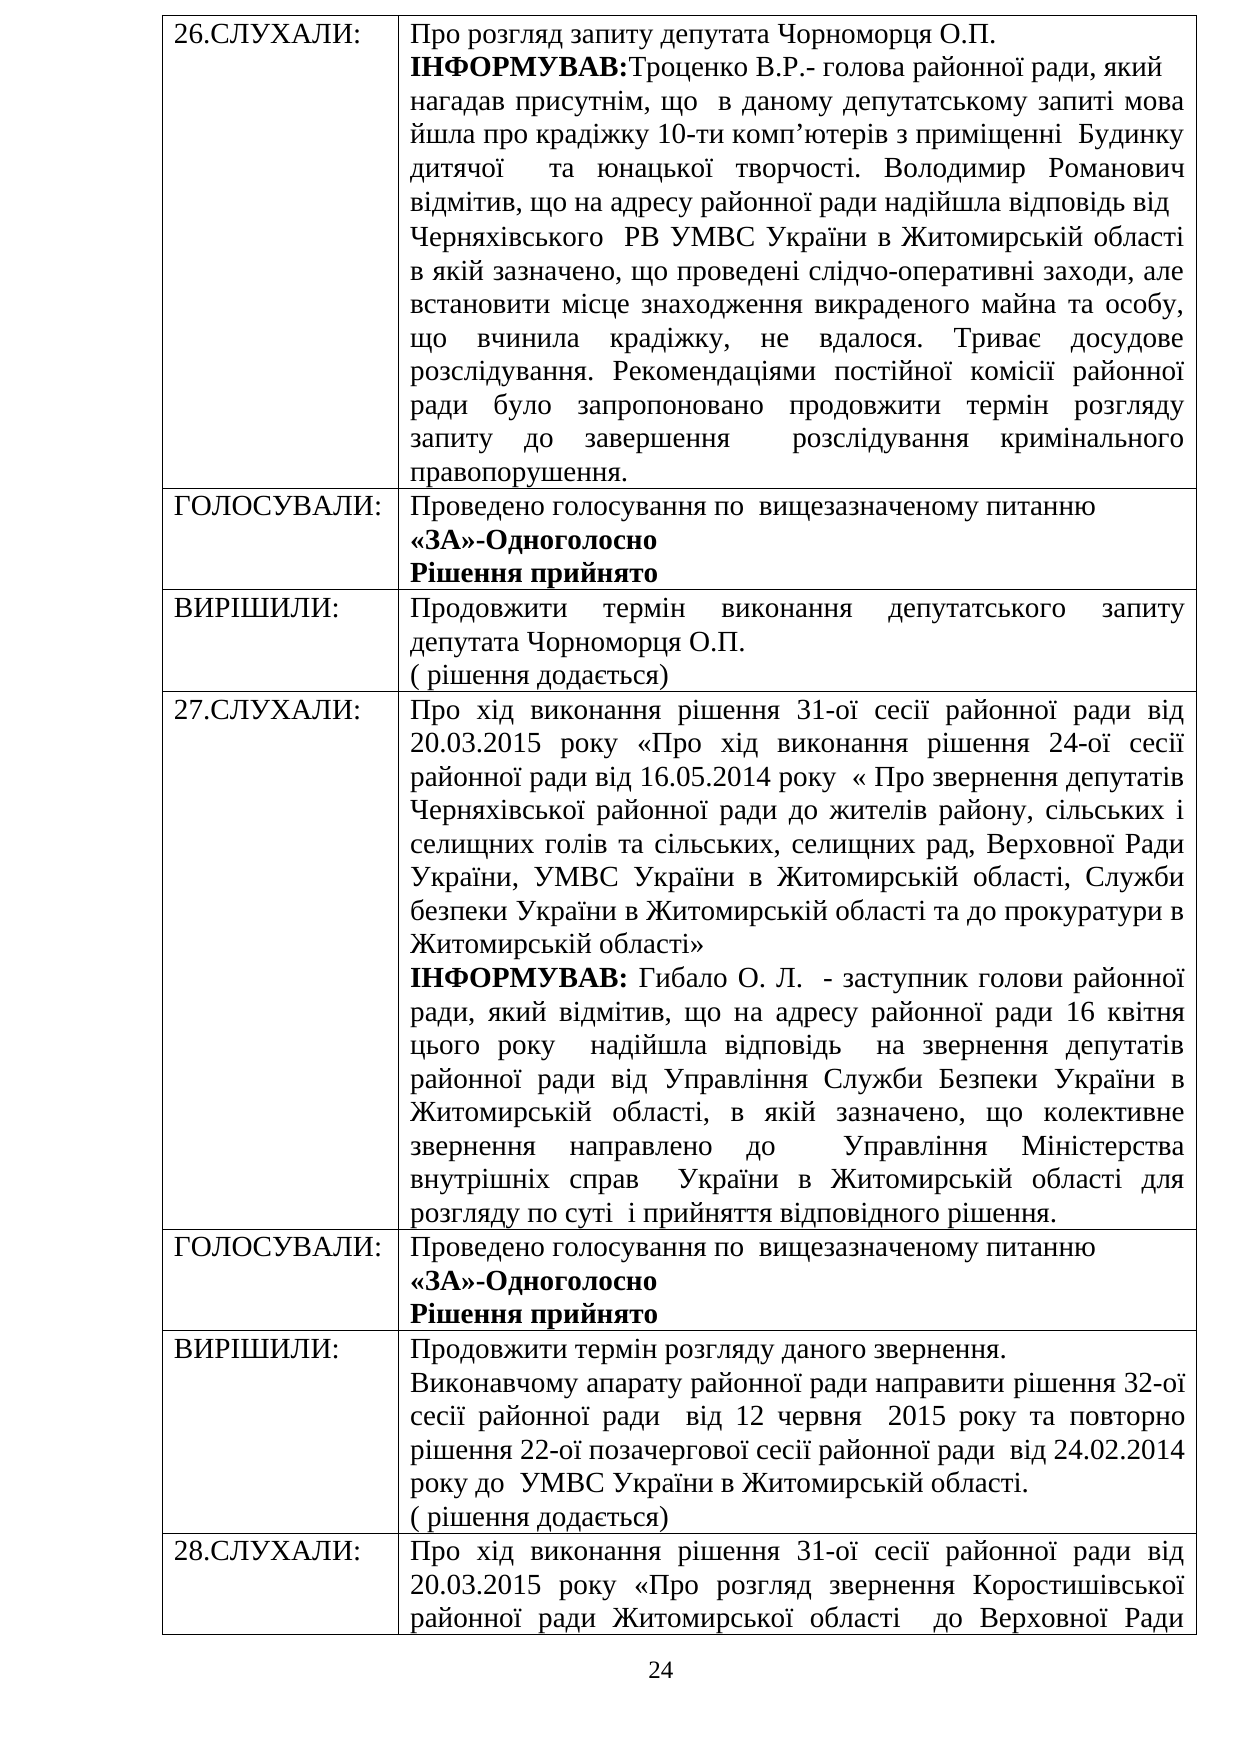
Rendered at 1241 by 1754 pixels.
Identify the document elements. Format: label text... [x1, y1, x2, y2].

table_cell 28.СЛУХАЛИ: [163, 1534, 398, 1634]
table_cell Продовжити термін розгляду даного звернення. Виконавчому апарату районної ради направити рішення 32-ої сесії районної ради від 12 червня 2015 року та повторно рішення 22-ої позачергової сесії районної ради від 24.02.2014 року до УМВС України в Житомирській області. ( рішення додається) [399, 1331, 1196, 1532]
table_cell 27.СЛУХАЛИ: [163, 692, 398, 1228]
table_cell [399, 1534, 1196, 1634]
table_cell Проведено голосування по вищезазначеному питанню «ЗА»-Одноголосно Рішення прийнято [399, 489, 1196, 589]
table_cell Про розгляд запиту депутата Чорноморця О.П. ІНФОРМУВАВ:Троценко В.Р.- голова районної ради, який нагадав присутнім, що в даному депутатському запиті мова йшла про крадіжку 10-ти комп’ютерів з приміщенні Будинку дитячої та юнацької творчості. Володимир Романович відмітив, що на адресу районної ради надійшла відповідь від Черняхівського РВ УМВС України в Житомирській області в якій зазначено, що проведені слідчо-оперативні заходи, але встановити місце знаходження викраденого майна та особу, що вчинила крадіжку, не вдалося. Триває досудове розслідування. Рекомендаціями постійної комісії районної ради було запропоновано продовжити термін розгляду запиту до завершення розслідування кримінального правопорушення. [399, 16, 1196, 487]
table_cell 26.СЛУХАЛИ: [163, 16, 398, 487]
table_cell ВИРІШИЛИ: [163, 590, 398, 691]
table_cell Продовжити термін виконання депутатського запиту депутата Чорноморця О.П. ( рішення додається) [399, 590, 1196, 691]
table_cell ГОЛОСУВАЛИ: [163, 489, 398, 589]
table_cell ВИРІШИЛИ: [163, 1331, 398, 1532]
table_cell Проведено голосування по вищезазначеному питанню «ЗА»-Одноголосно Рішення прийнято [399, 1230, 1196, 1330]
table_cell Про хід виконання рішення 31-ої сесії районної ради від 20.03.2015 року «Про хід виконання рішення 24-ої сесії районної ради від 16.05.2014 року « Про звернення депутатів Черняхівської районної ради до жителів району, сільських і селищних голів та сільських, селищних рад, Верховної Ради України, УМВС України в Житомирській області, Служби безпеки України в Житомирській області та до прокуратури в Житомирській області» ІНФОРМУВАВ: Гибало О. Л. - заступник голови районної ради, який відмітив, що на адресу районної ради 16 квітня цього року надійшла відповідь на звернення депутатів районної ради від Управління Служби Безпеки України в Житомирській області, в якій зазначено, що колективне звернення направлено до Управління Міністерства внутрішніх справ України в Житомирській області для розгляду по суті і прийняття відповідного рішення. [399, 692, 1196, 1228]
table_cell ГОЛОСУВАЛИ: [163, 1230, 398, 1330]
